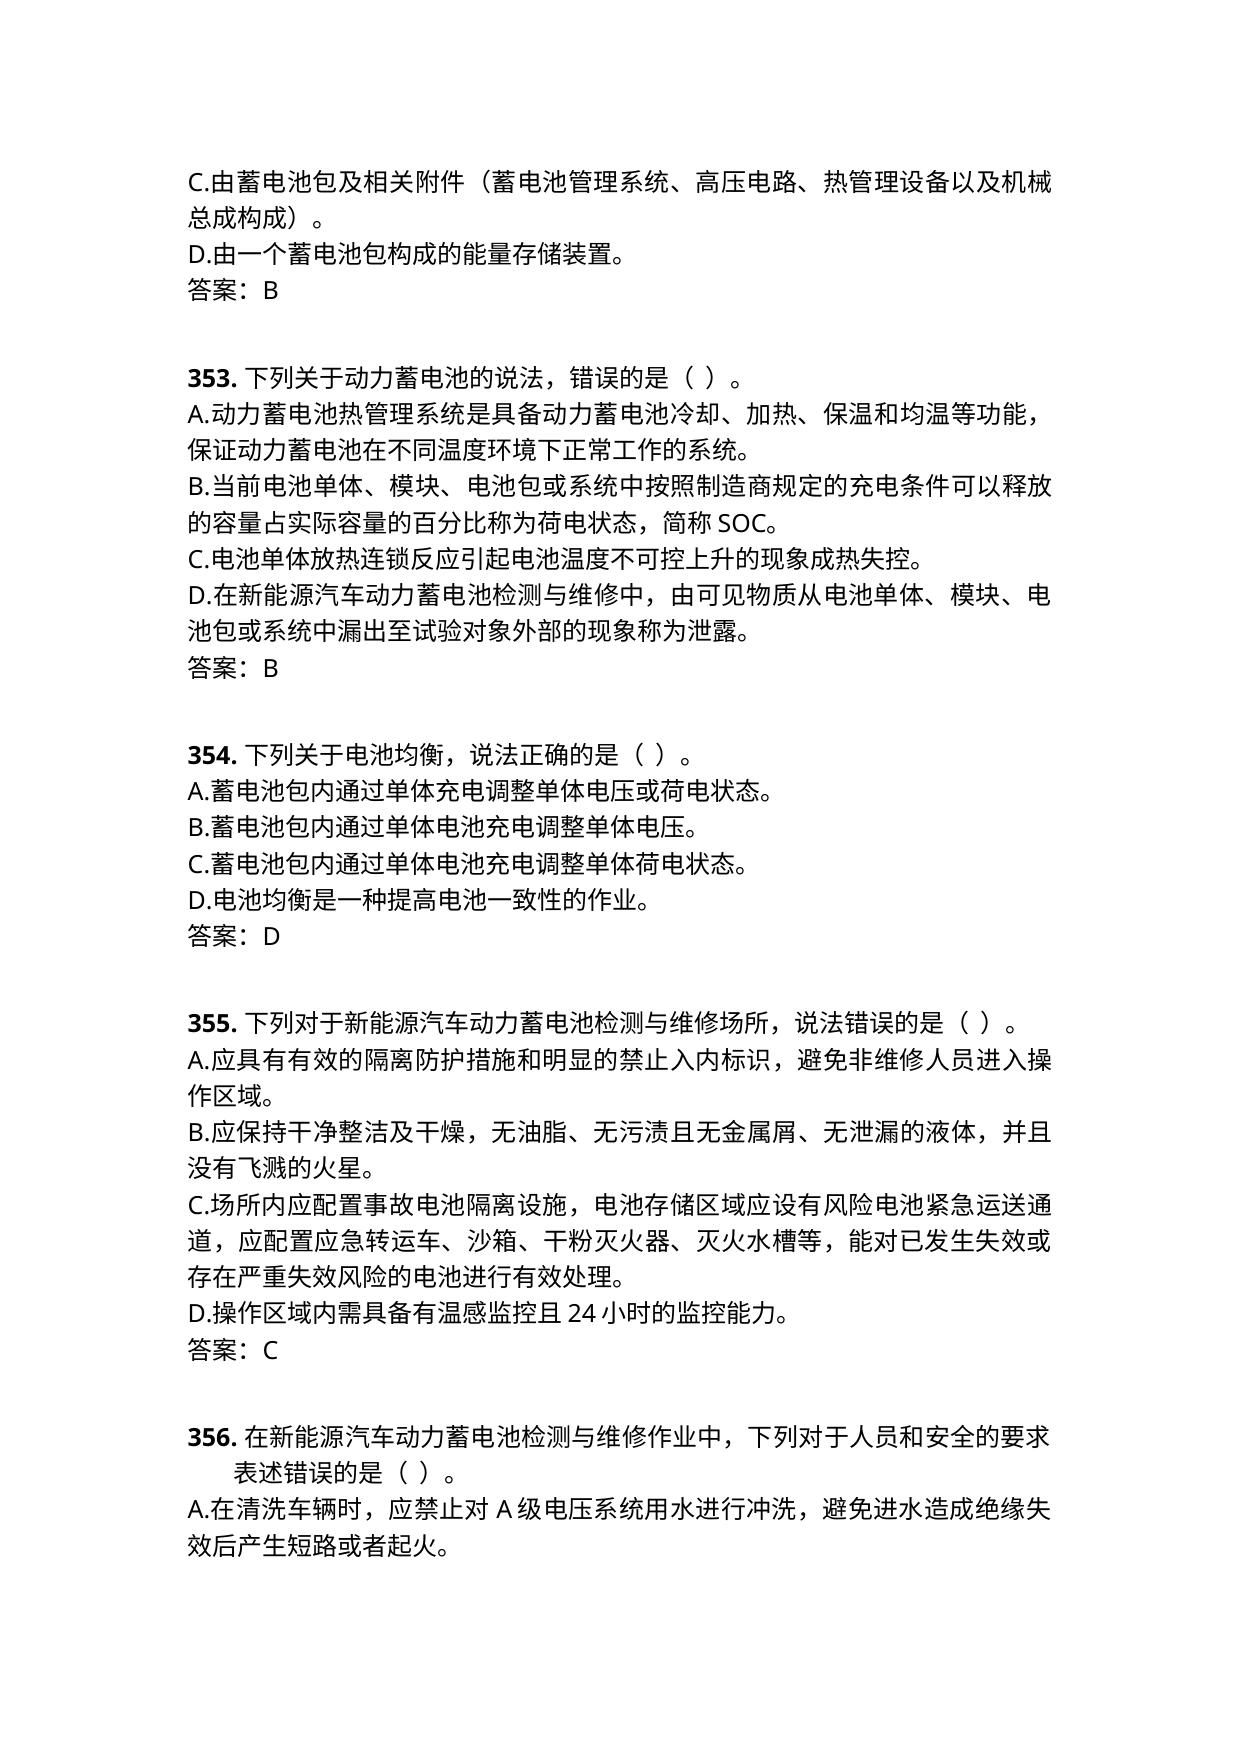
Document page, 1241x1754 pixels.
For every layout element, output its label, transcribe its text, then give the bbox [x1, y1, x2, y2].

text D.在新能源汽车动力蓄电池检测与维修中，由可见物质从电池单体、模块、电池包或系统中漏出至试验对象外部的现象称为泄露。 [187, 576, 1053, 648]
text B.蓄电池包内通过单体电池充电调整单体电压。 [187, 808, 1053, 844]
text D.电池均衡是一种提高电池一致性的作业。 [187, 880, 1053, 917]
text A.应具有有效的隔离防护措施和明显的禁止入内标识，避免非维修人员进入操作区域。 [187, 1040, 1053, 1113]
text B.当前电池单体、模块、电池包或系统中按照制造商规定的充电条件可以释放的容量占实际容量的百分比称为荷电状态，简称SOC。 [187, 467, 1053, 539]
text 答案：B [187, 271, 1053, 307]
list 下列关于电池均衡，说法正确的是（ ）。 [187, 735, 1053, 772]
text B.应保持干净整洁及干燥，无油脂、无污渍且无金属屑、无泄漏的液体，并且没有飞溅的火星。 [187, 1113, 1053, 1185]
list 下列关于动力蓄电池的说法，错误的是（ ）。 [187, 358, 1053, 394]
text A.在清洗车辆时，应禁止对A级电压系统用水进行冲洗，避免进水造成绝缘失效后产生短路或者起火。 [187, 1490, 1053, 1562]
text 答案：D [187, 917, 1053, 953]
text C.蓄电池包内通过单体电池充电调整单体荷电状态。 [187, 844, 1053, 880]
text A.动力蓄电池热管理系统是具备动力蓄电池冷却、加热、保温和均温等功能，保证动力蓄电池在不同温度环境下正常工作的系统。 [187, 394, 1053, 467]
text C.电池单体放热连锁反应引起电池温度不可控上升的现象成热失控。 [187, 539, 1053, 576]
list 下列对于新能源汽车动力蓄电池检测与维修场所，说法错误的是（ ）。 [187, 1004, 1053, 1040]
text 答案：C [187, 1330, 1053, 1366]
text D.操作区域内需具备有温感监控且24小时的监控能力。 [187, 1294, 1053, 1330]
text C.由蓄电池包及相关附件（蓄电池管理系统、高压电路、热管理设备以及机械总成构成）。 [187, 162, 1053, 234]
text D.由一个蓄电池包构成的能量存储装置。 [187, 234, 1053, 271]
list 在新能源汽车动力蓄电池检测与维修作业中，下列对于人员和安全的要求表述错误的是（ ）。 [187, 1417, 1053, 1490]
text A.蓄电池包内通过单体充电调整单体电压或荷电状态。 [187, 772, 1053, 808]
text 答案：B [187, 648, 1053, 684]
text C.场所内应配置事故电池隔离设施，电池存储区域应设有风险电池紧急运送通道，应配置应急转运车、沙箱、干粉灭火器、灭火水槽等，能对已发生失效或存在严重失效风险的电池进行有效处理。 [187, 1185, 1053, 1294]
